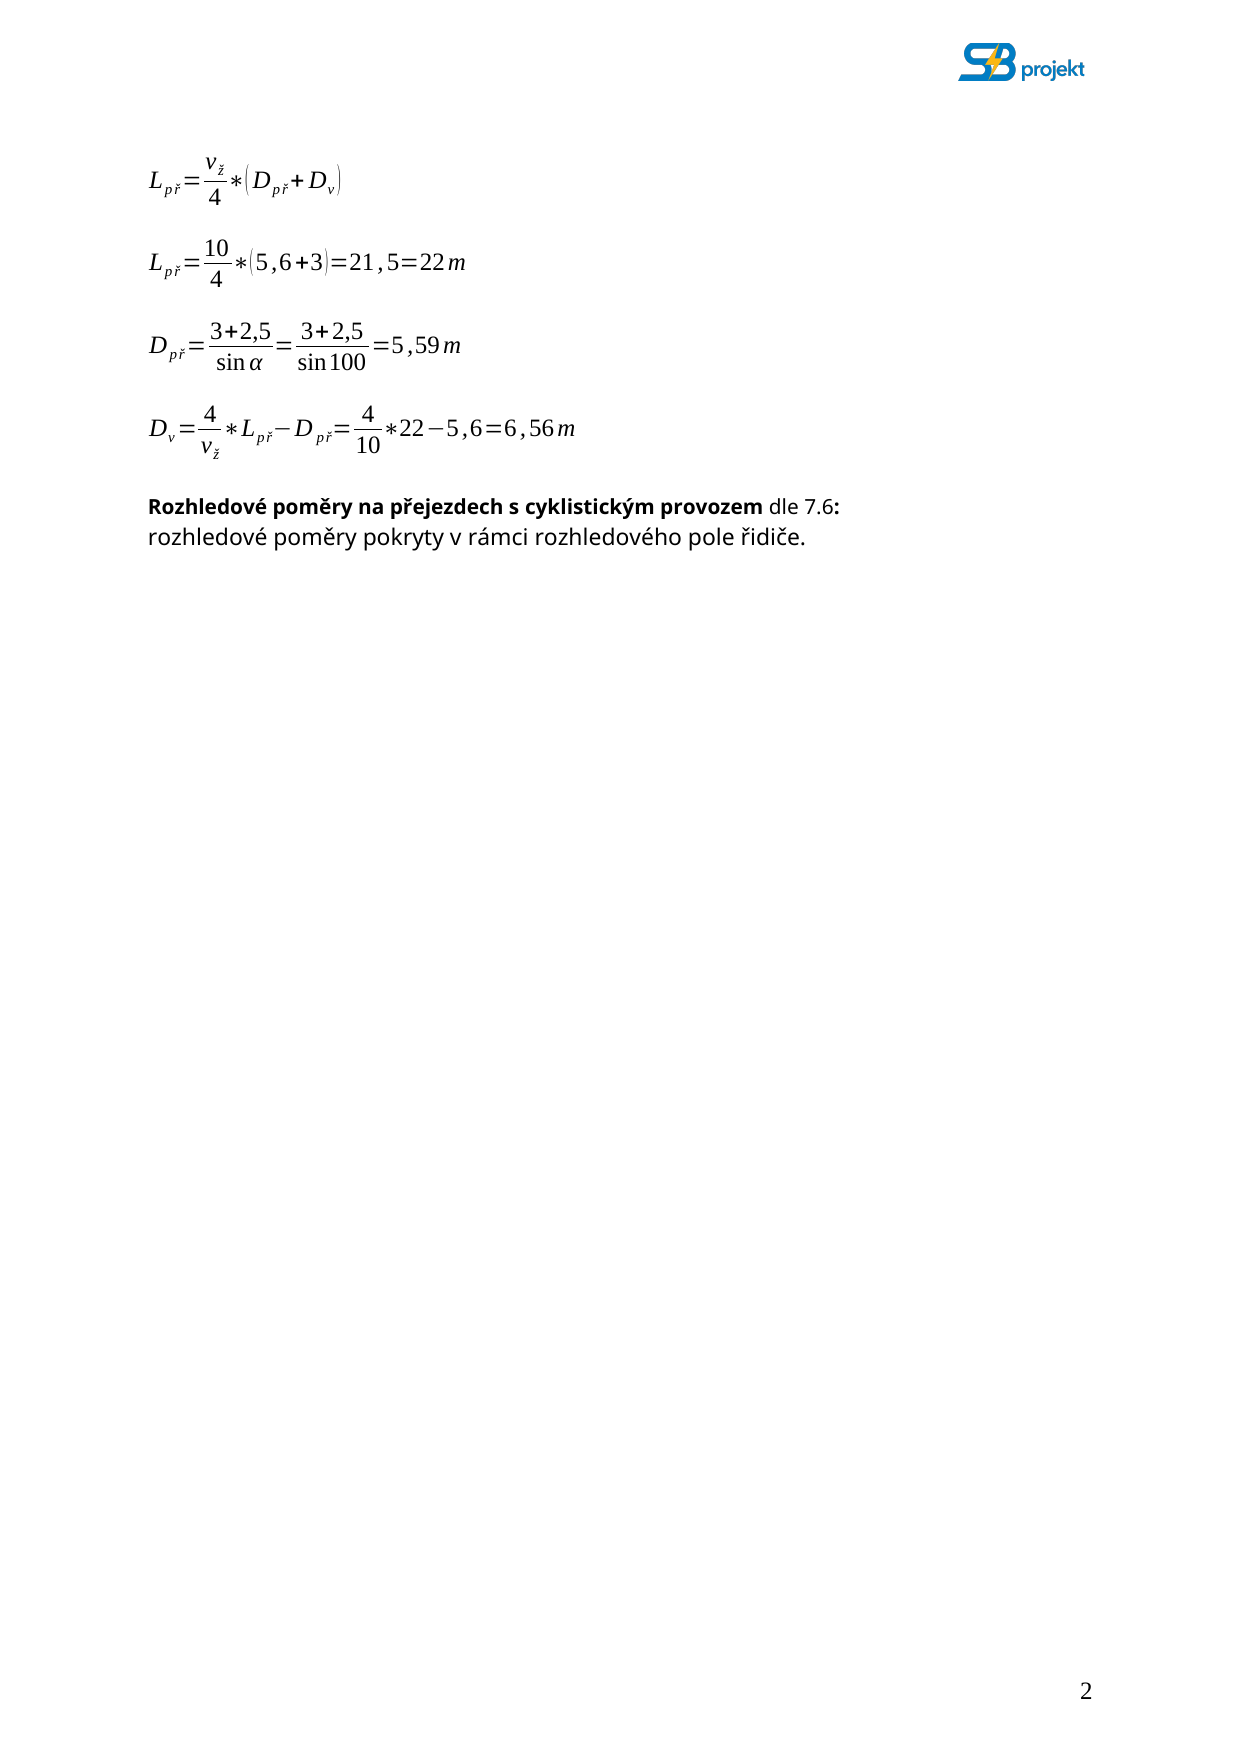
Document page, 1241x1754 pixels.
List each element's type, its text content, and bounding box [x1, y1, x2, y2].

picture [958, 43, 1085, 81]
text Rozhledové poměry na přejezdech s cyklistickým provozem dle 7.6: [148, 492, 1092, 520]
text rozhledové poměry pokryty v rámci rozhledového pole řidiče. [148, 520, 1092, 552]
